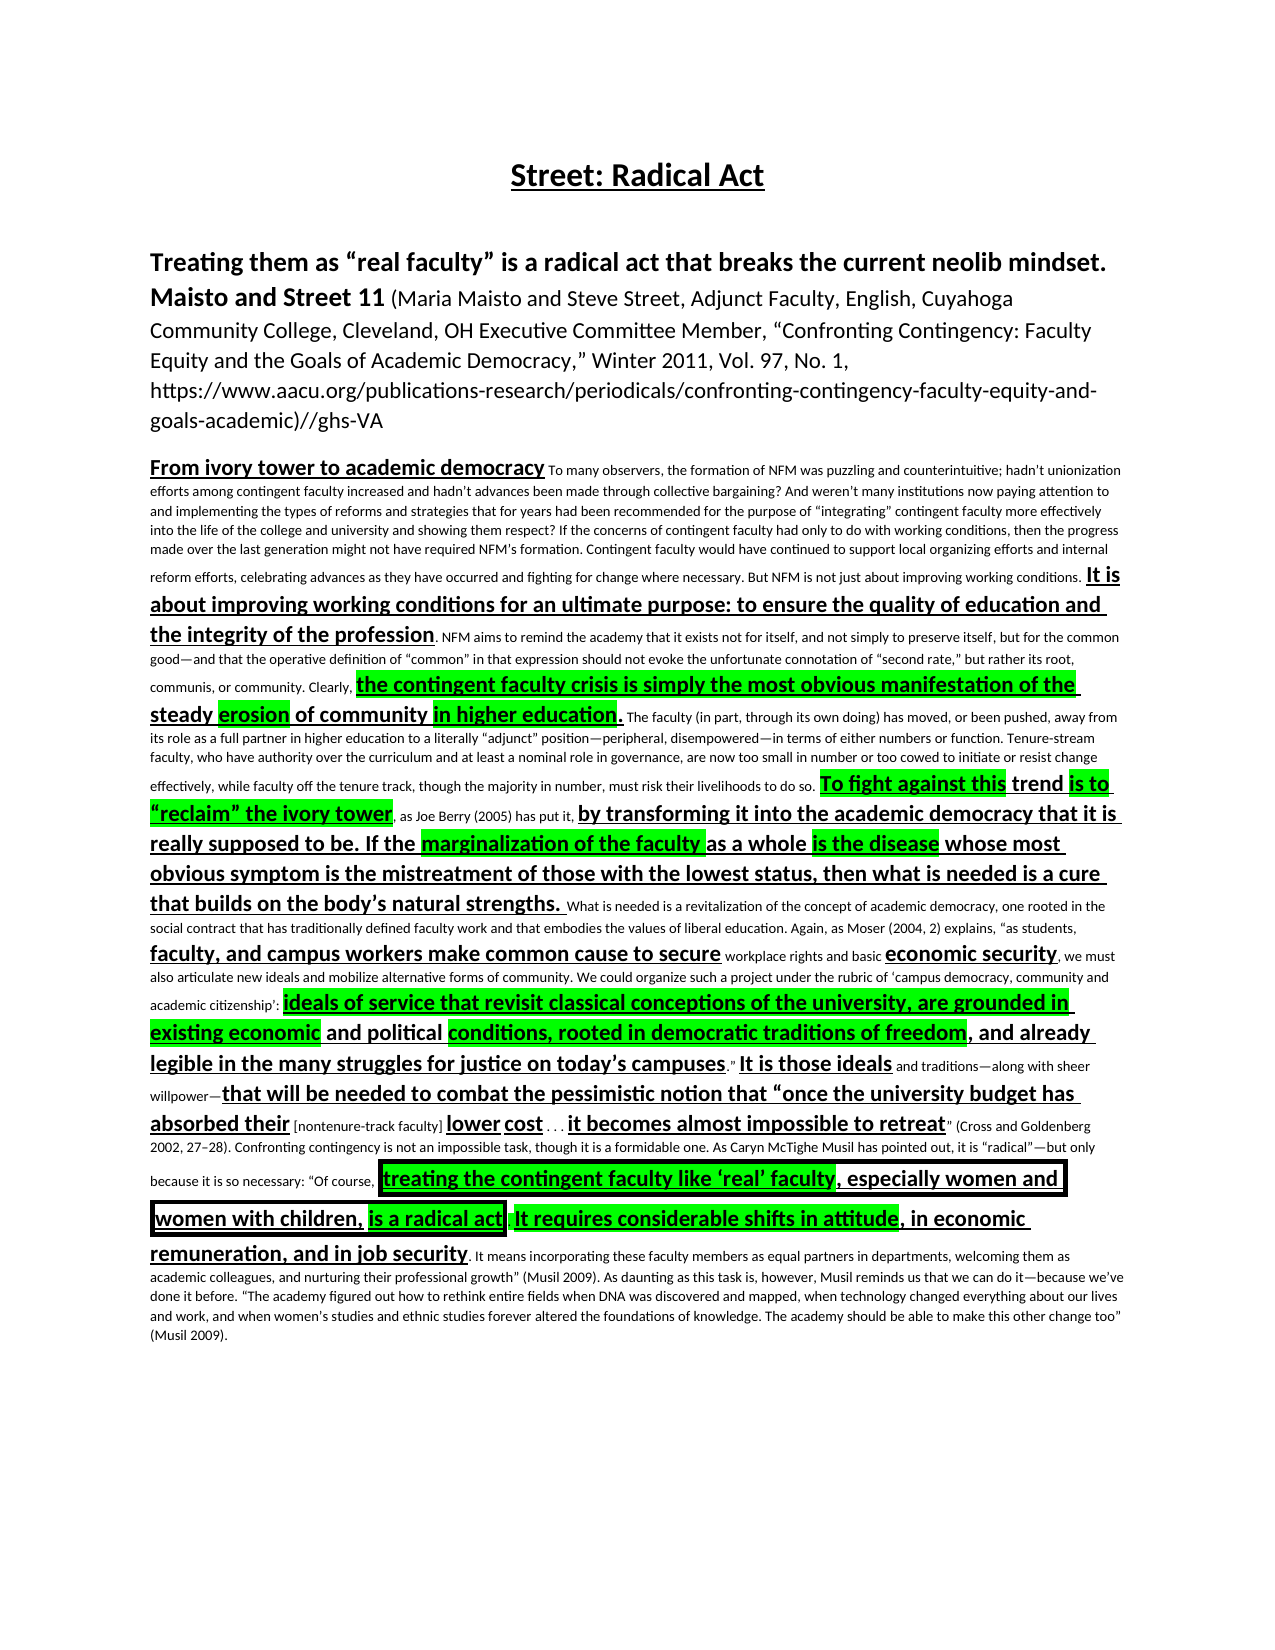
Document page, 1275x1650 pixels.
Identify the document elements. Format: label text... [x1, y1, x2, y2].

subtitle Street: Radical Act [150, 154, 1125, 195]
text From ivory tower to academic democracy To many observers, the formation of NFM was puzzling and counterintuitive; hadn’t unionization efforts among contingent faculty increased and hadn’t advances been made through collective bargaining? And weren’t many institutions now paying attention to and implementing the types of reforms and strategies that for years had been recommended for the purpose of “integrating” contingent faculty more effectively into the life of the college and university and showing them respect? If the concerns of contingent faculty had only to do with working conditions, then the progress made over the last generation might not have required NFM’s formation. Contingent faculty would have continued to support local organizing efforts and internal reform efforts, celebrating advances as they have occurred and fighting for change where necessary. But NFM is not just about improving working conditions. It is about improving working conditions for an ultimate purpose: to ensure the quality of education and the integrity of the profession. NFM aims to remind the academy that it exists not for itself, and not simply to preserve itself­­­, but for the common good—and that the operative definition of “common” in that expression should not evoke the unfortunate connotation of “second rate,” but rather its root, communis, or community. Clearly, the contingent faculty crisis is simply the most obvious manifestation of the steady erosion of community in higher education. The faculty (in part, through its own doing) has moved, or been pushed, away from its role as a full partner in higher education to a literally “adjunct” position—peripheral, disempowered—in terms of either numbers or function. Tenure-stream faculty, who have authority over the curriculum and at least a nominal role in governance, are now too small in number or too cowed to initiate or resist change effectively, while faculty off the tenure track, though the majority in number, must risk their livelihoods to do so. To fight against this trend is to “reclaim” the ivory tower, as Joe Berry (2005) has put it, by transforming it into the academic democracy that it is really supposed to be. If the marginalization of the faculty as a whole is the disease whose most obvious symptom is the mistreatment of those with the lowest status, then what is needed is a cure that builds on the body’s natural strengths. What is needed is a revitalization of the concept of academic democracy, one rooted in the social contract that has traditionally defined faculty work and that embodies the values of liberal education. Again, as Moser (2004, 2) explains, “as students, faculty, and campus workers make common cause to secure workplace rights and basic economic security, we must also articulate new ideals and mobilize alternative forms of community. We could organize such a project under the rubric of ‘campus democracy, community and academic citizenship’: ideals of service that revisit classical conceptions of the university, are grounded in existing economic and political conditions, rooted in democratic traditions of freedom, and already legible in the many struggles for justice on today’s campuses.” It is those ideals and traditions—along with sheer willpower—that will be needed to combat the pessimistic notion that “once the university budget has absorbed their [nontenure-track faculty] lower cost . . . it becomes almost impossible to retreat” (Cross and Goldenberg 2002, 27–28). Confronting contingency is not an impossible task, though it is a formidable one. As Caryn McTighe Musil has pointed out, it is “radical”—but only because it is so necessary: “Of course, treating the contingent faculty like ‘real’ faculty, especially women and women with children, is a radical act. It requires considerable shifts in attitude, in economic remuneration, and in job security. It means incorporating these faculty members as equal partners in departments, welcoming them as academic colleagues, and nurturing their professional growth” (Musil 2009). As daunting as this task is, however, Musil reminds us that we can do it—because we’ve done it before. “The academy figured out how to rethink entire fields when DNA was discovered and mapped, when technology changed everything about our lives and work, and when women’s studies and ethnic studies forever altered the foundations of knowledge. The academy should be able to make this other change too” (Musil 2009). [150, 453, 1125, 1344]
subtitle Treating them as “real faculty” is a radical act that breaks the current neolib mindset. [150, 245, 1125, 278]
text Maisto and Street 11 (Maria Maisto and Steve Street, Adjunct Faculty, English, Cuyahoga Community College, Cleveland, OH Executive Committee Member, “Confronting Contingency: Faculty Equity and the Goals of Academic Democracy,” Winter 2011, Vol. 97, No. 1, https://www.aacu.org/publications-research/periodicals/confronting-contingency-faculty-equity-and-goals-academic)//ghs-VA [150, 281, 1125, 434]
